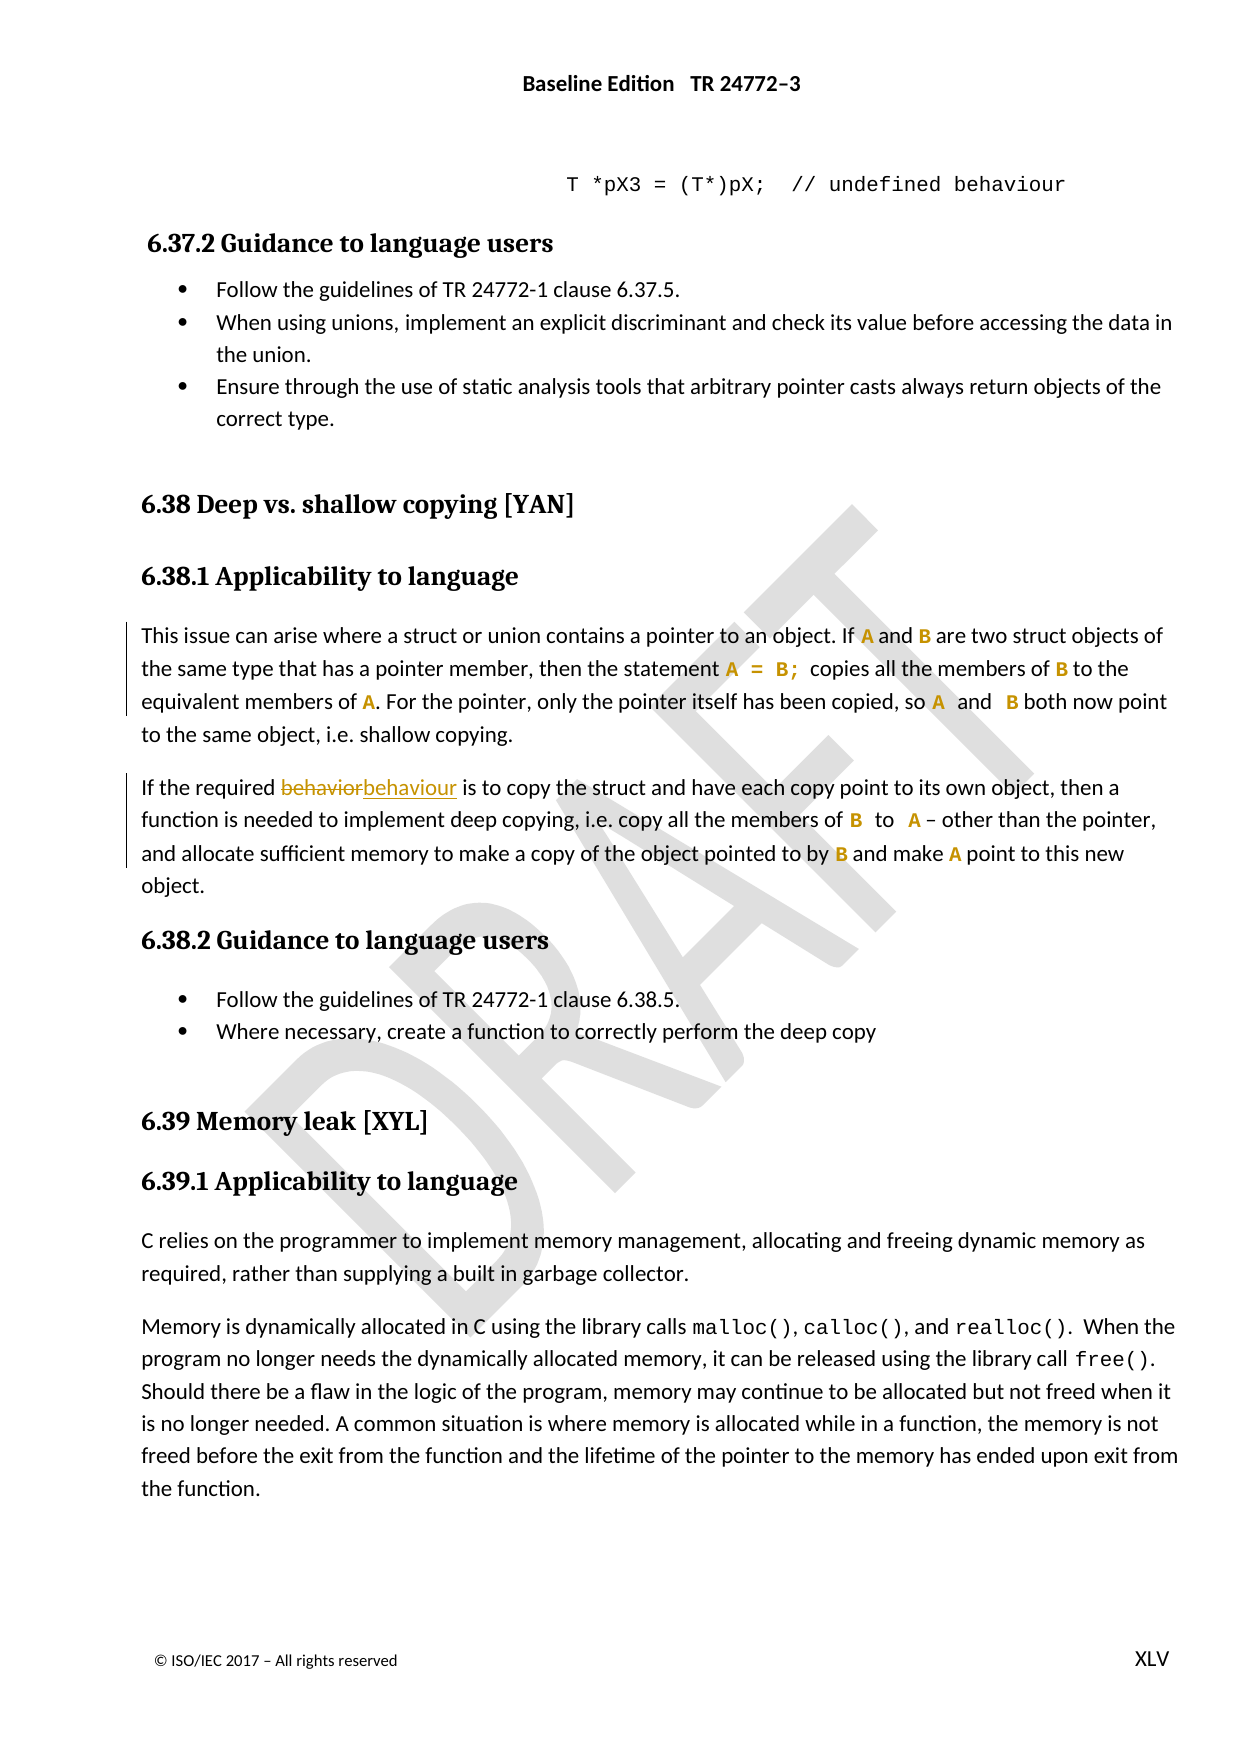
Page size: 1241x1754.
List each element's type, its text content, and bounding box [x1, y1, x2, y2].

text This issue can arise where a struct or union contains a pointer to an object. If A and B are two struct objects of the same type that has a pointer member, then the statement A = B; copies all the members of B to the equivalent members of A. For the pointer, only the pointer itself has been copied, so A and B both now point to the same object, i.e. shallow copying. [141, 622, 1182, 748]
list Where necessary, create a function to correctly perform the deep copy [178, 1017, 1182, 1045]
subtitle 6.39 Memory leak [XYL] [141, 1106, 1182, 1137]
list Follow the guidelines of TR 24772-1 clause 6.38.5. [178, 985, 1182, 1013]
list When using unions, implement an explicit discriminant and check its value before accessing the data in the union. [178, 308, 1182, 368]
text C relies on the programmer to implement memory management, allocating and freeing dynamic memory as required, rather than supplying a built in garbage collector. [141, 1227, 1182, 1287]
subtitle 6.38.2 Guidance to language users [141, 925, 1182, 956]
subtitle 6.39.1 Applicability to language [141, 1166, 1182, 1198]
text If the required is to copy the struct and have each copy point to its own object, then a function is needed to implement deep copying, i.e. copy all the members of B to A – other than the pointer, and allocate sufficient memory to make a copy of the object pointed to by B and make A point to this new object. [141, 773, 1182, 900]
subtitle 6.38 Deep vs. shallow copying [YAN] [141, 489, 1182, 521]
subtitle 6.38.1 Applicability to language [141, 561, 1182, 592]
list Ensure through the use of static analysis tools that arbitrary pointer casts always return objects of the correct type. [178, 372, 1182, 432]
text T *pX3 = (T*)pX; // undefined behaviour [141, 173, 1182, 197]
text Memory is dynamically allocated in C using the library calls malloc(), calloc(), and realloc(). When the program no longer needs the dynamically allocated memory, it can be released using the library call free(). Should there be a flaw in the logic of the program, memory may continue to be allocated but not freed when it is no longer needed. A common situation is where memory is allocated while in a function, the memory is not freed before the exit from the function and the lifetime of the pointer to the memory has ended upon exit from the function. [141, 1312, 1182, 1502]
subtitle 6.37.2 Guidance to language users [141, 228, 1182, 259]
list Follow the guidelines of TR 24772-1 clause 6.37.5. [178, 276, 1182, 303]
